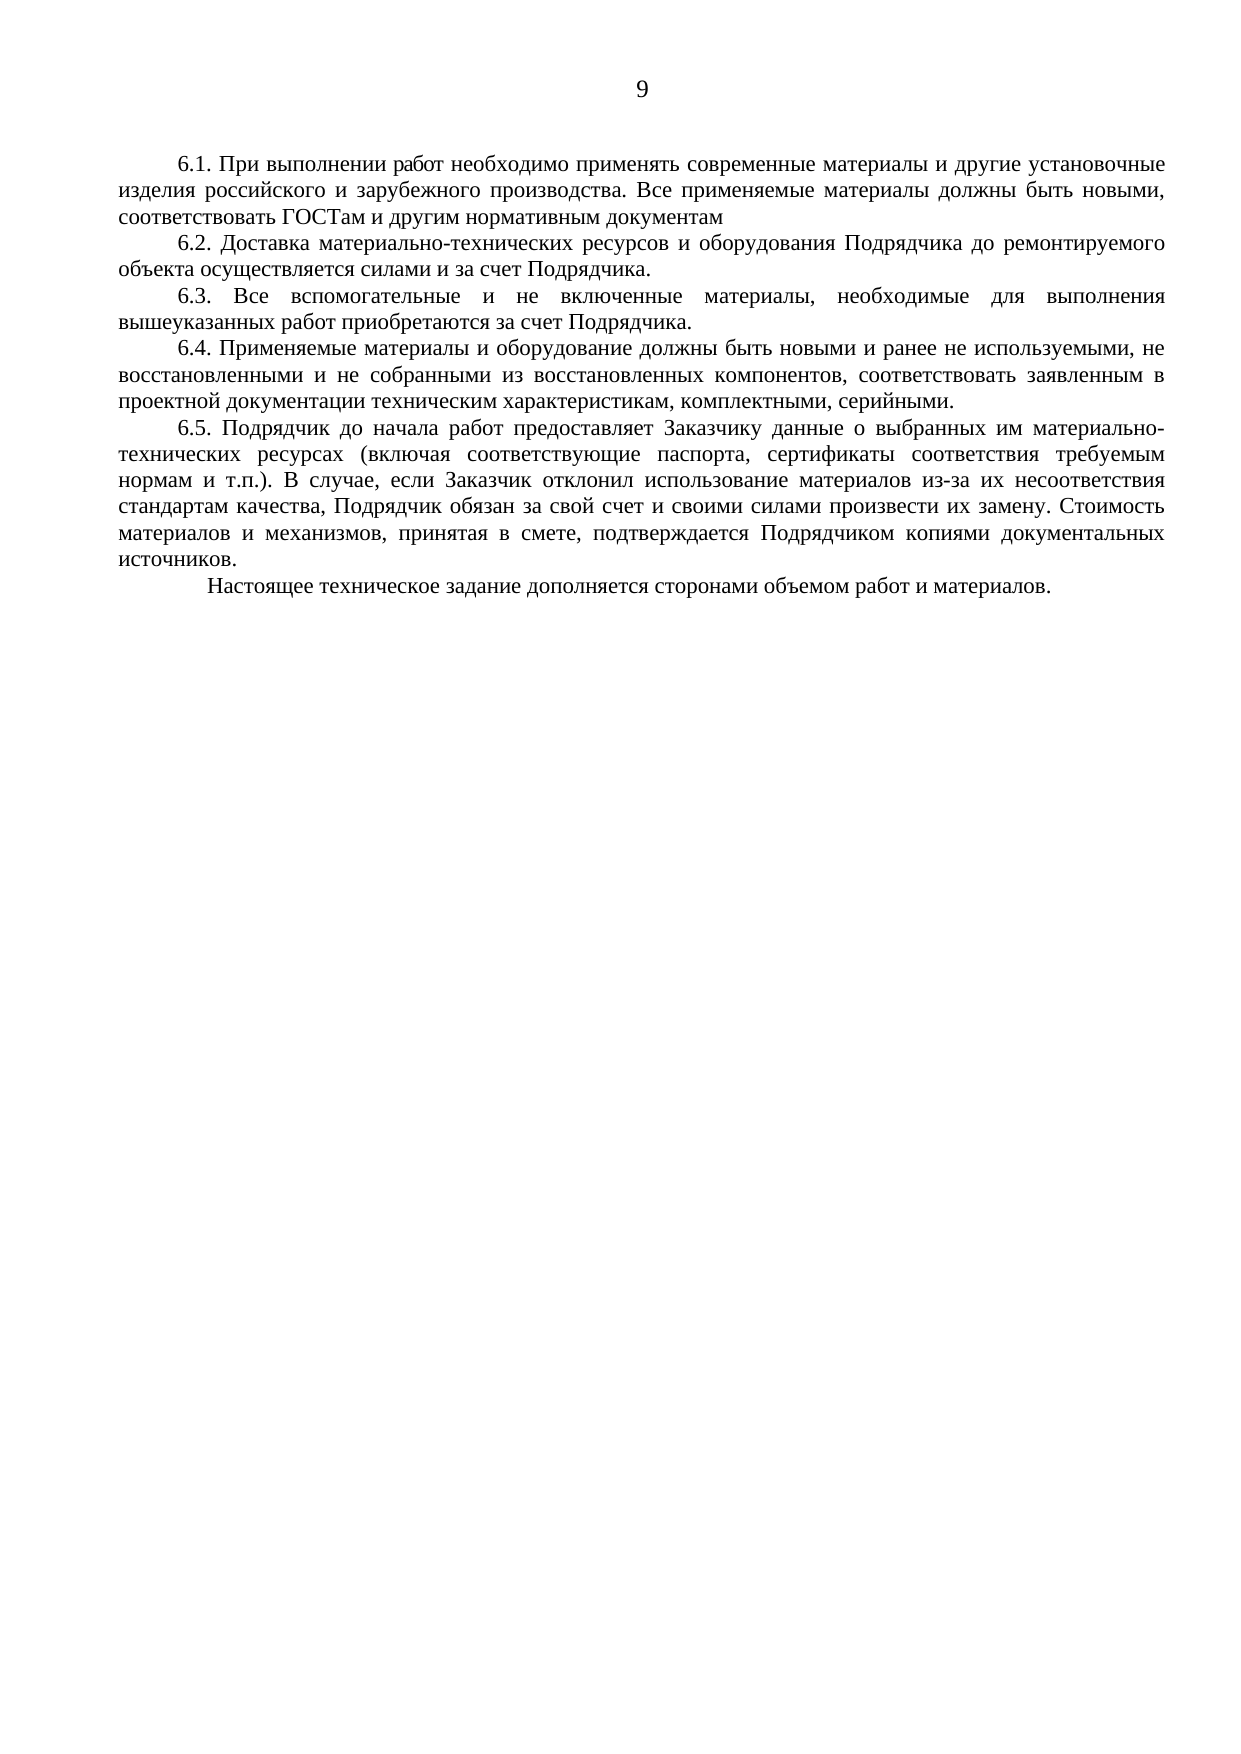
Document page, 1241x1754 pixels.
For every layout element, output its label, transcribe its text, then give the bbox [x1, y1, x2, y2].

text 6.3. Все вспомогательные и не включенные материалы, необходимые для выполнения вышеуказанных работ приобретаются за счет Подрядчика. [118, 282, 1167, 334]
text 6.2. Доставка материально-технических ресурсов и оборудования Подрядчика до ремонтируемого объекта осуществляется силами и за счет Подрядчика. [118, 229, 1167, 282]
text 6.1. При выполнении работ необходимо применять современные материалы и другие установочные изделия российского и зарубежного производства. Все применяемые материалы должны быть новыми, соответствовать ГОСТам и другим нормативным документам [118, 150, 1167, 229]
text 6.5. Подрядчик до начала работ предоставляет Заказчику данные о выбранных им материально-технических ресурсах (включая соответствующие паспорта, сертификаты соответствия требуемым нормам и т.п.). В случае, если Заказчик отклонил использование материалов из-за их несоответствия стандартам качества, Подрядчик обязан за свой счет и своими силами произвести их замену. Стоимость материалов и механизмов, принятая в смете, подтверждается Подрядчиком копиями документальных источников. [118, 413, 1167, 572]
text Настоящее техническое задание дополняется сторонами объемом работ и материалов. [118, 572, 1167, 598]
text 6.4. Применяемые материалы и оборудование должны быть новыми и ранее не используемыми, не восстановленными и не собранными из восстановленных компонентов, соответствовать заявленным в проектной документации техническим характеристикам, комплектными, серийными. [118, 334, 1167, 413]
